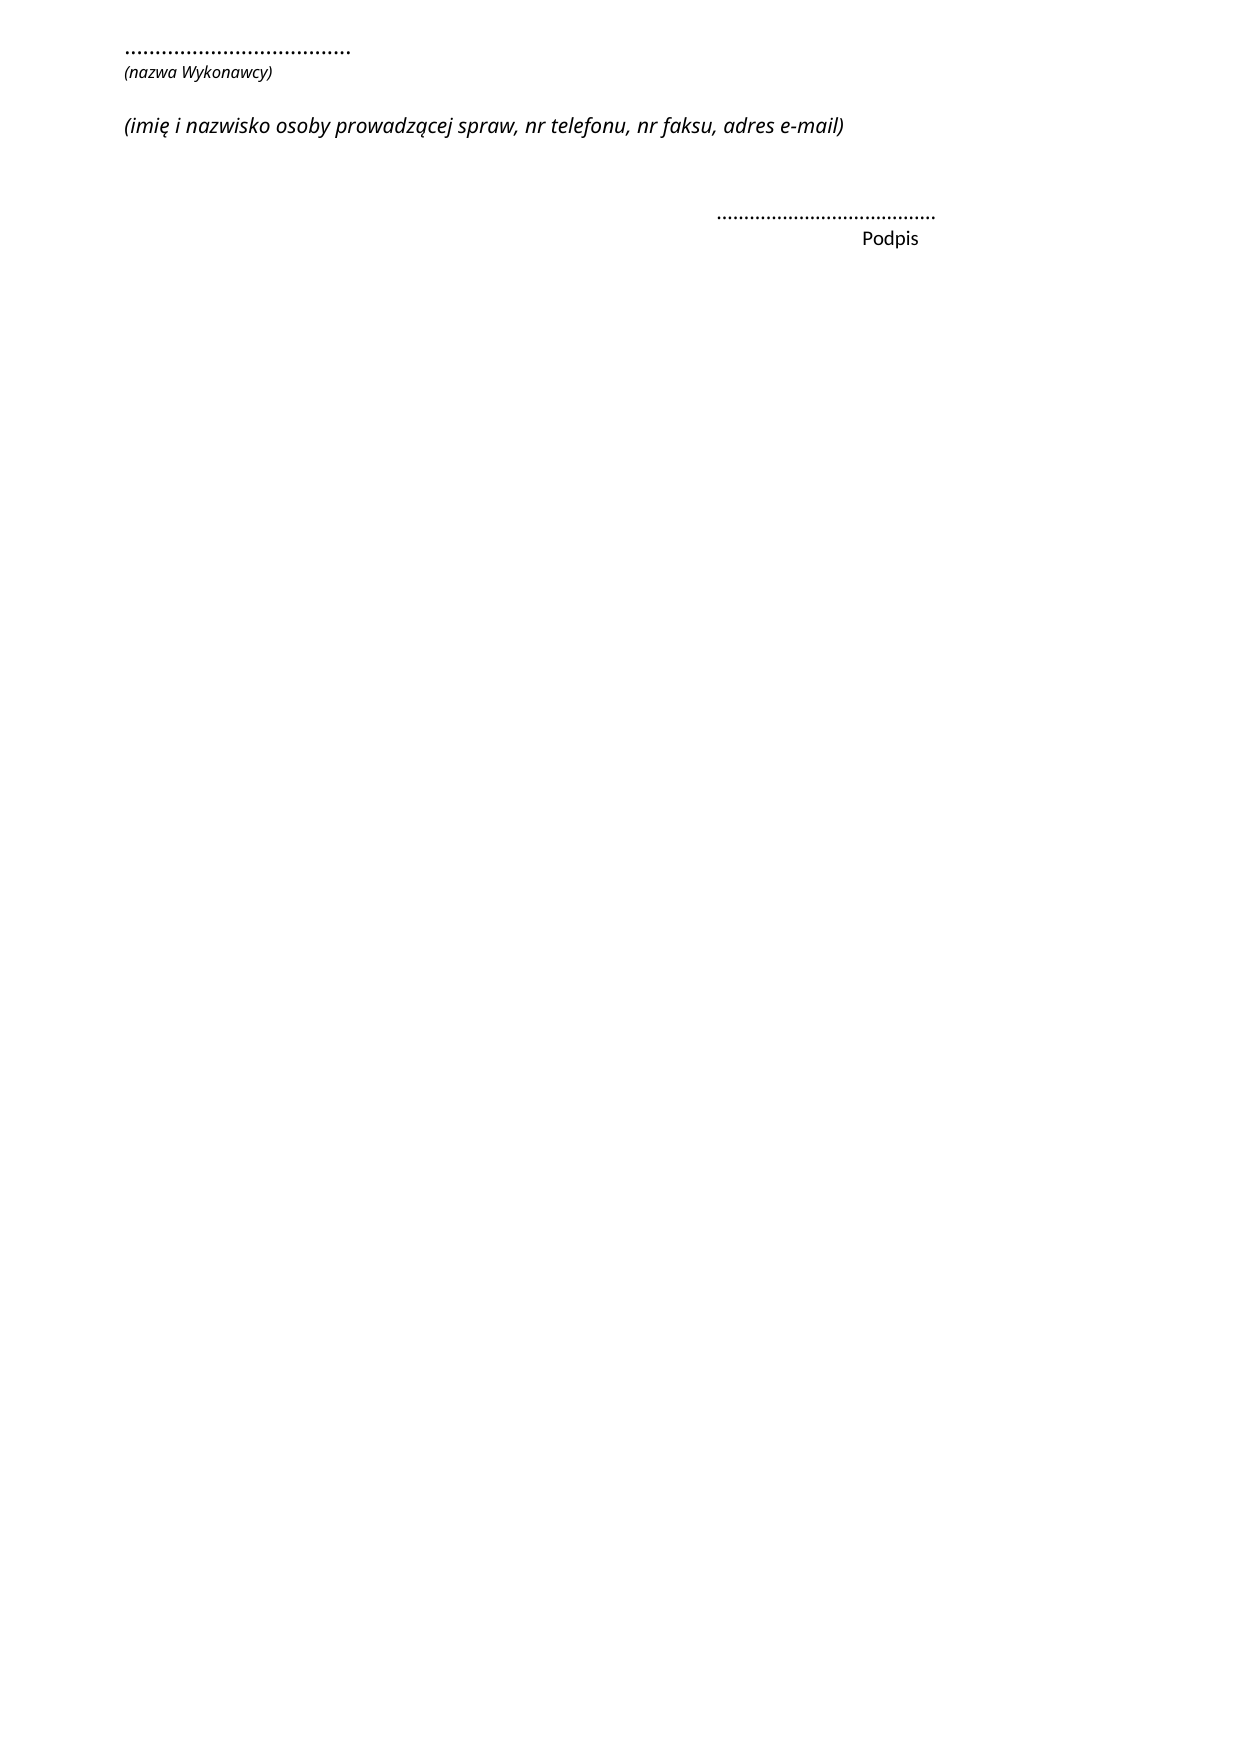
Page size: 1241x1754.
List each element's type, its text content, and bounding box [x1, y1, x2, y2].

text (imię i nazwisko osoby prowadzącej spraw, nr telefonu, nr faksu, adres e-mail) [124, 112, 1165, 140]
text …………………………………. [124, 197, 1165, 225]
text Podpis [124, 225, 1165, 251]
